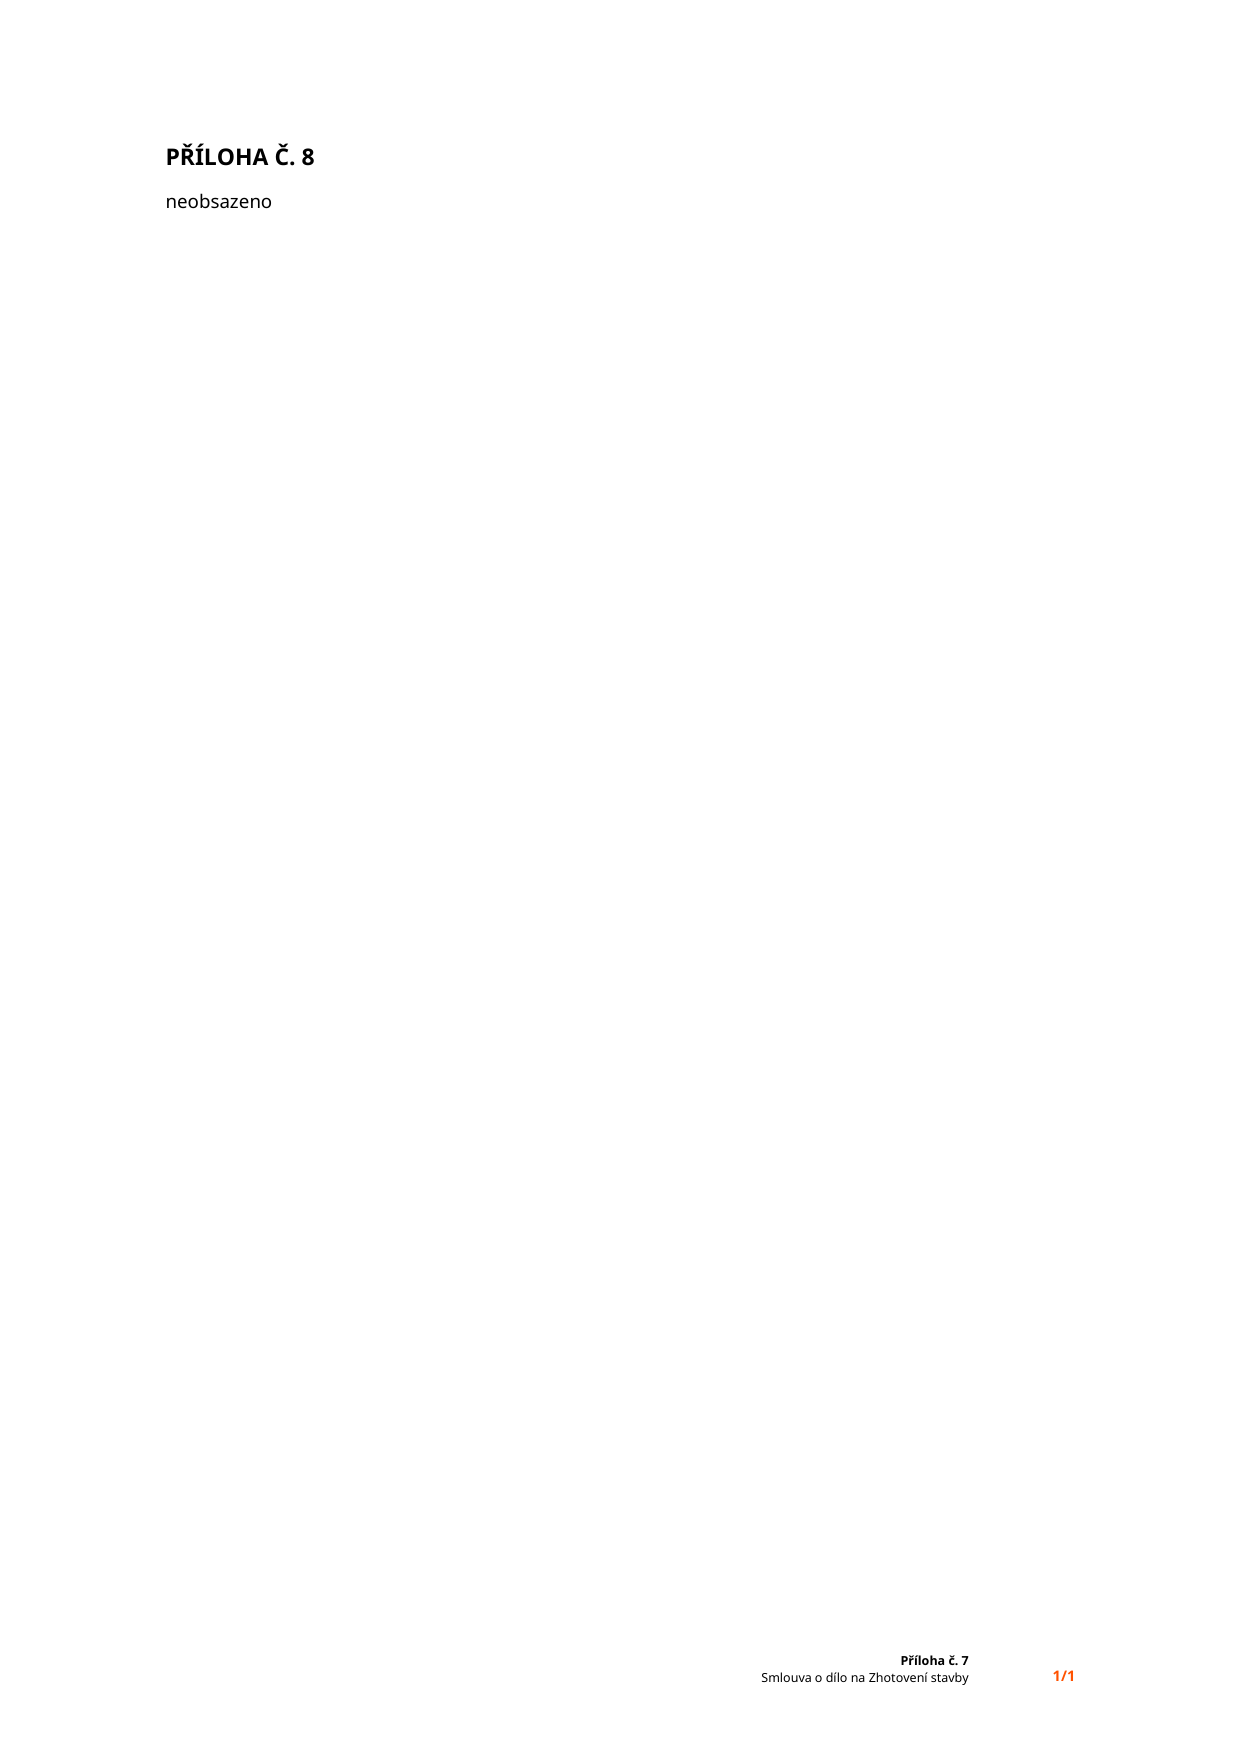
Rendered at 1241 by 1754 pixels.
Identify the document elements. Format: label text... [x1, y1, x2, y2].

text Příloha č. 8 [165, 141, 1075, 173]
text neobsazeno [165, 188, 1075, 214]
